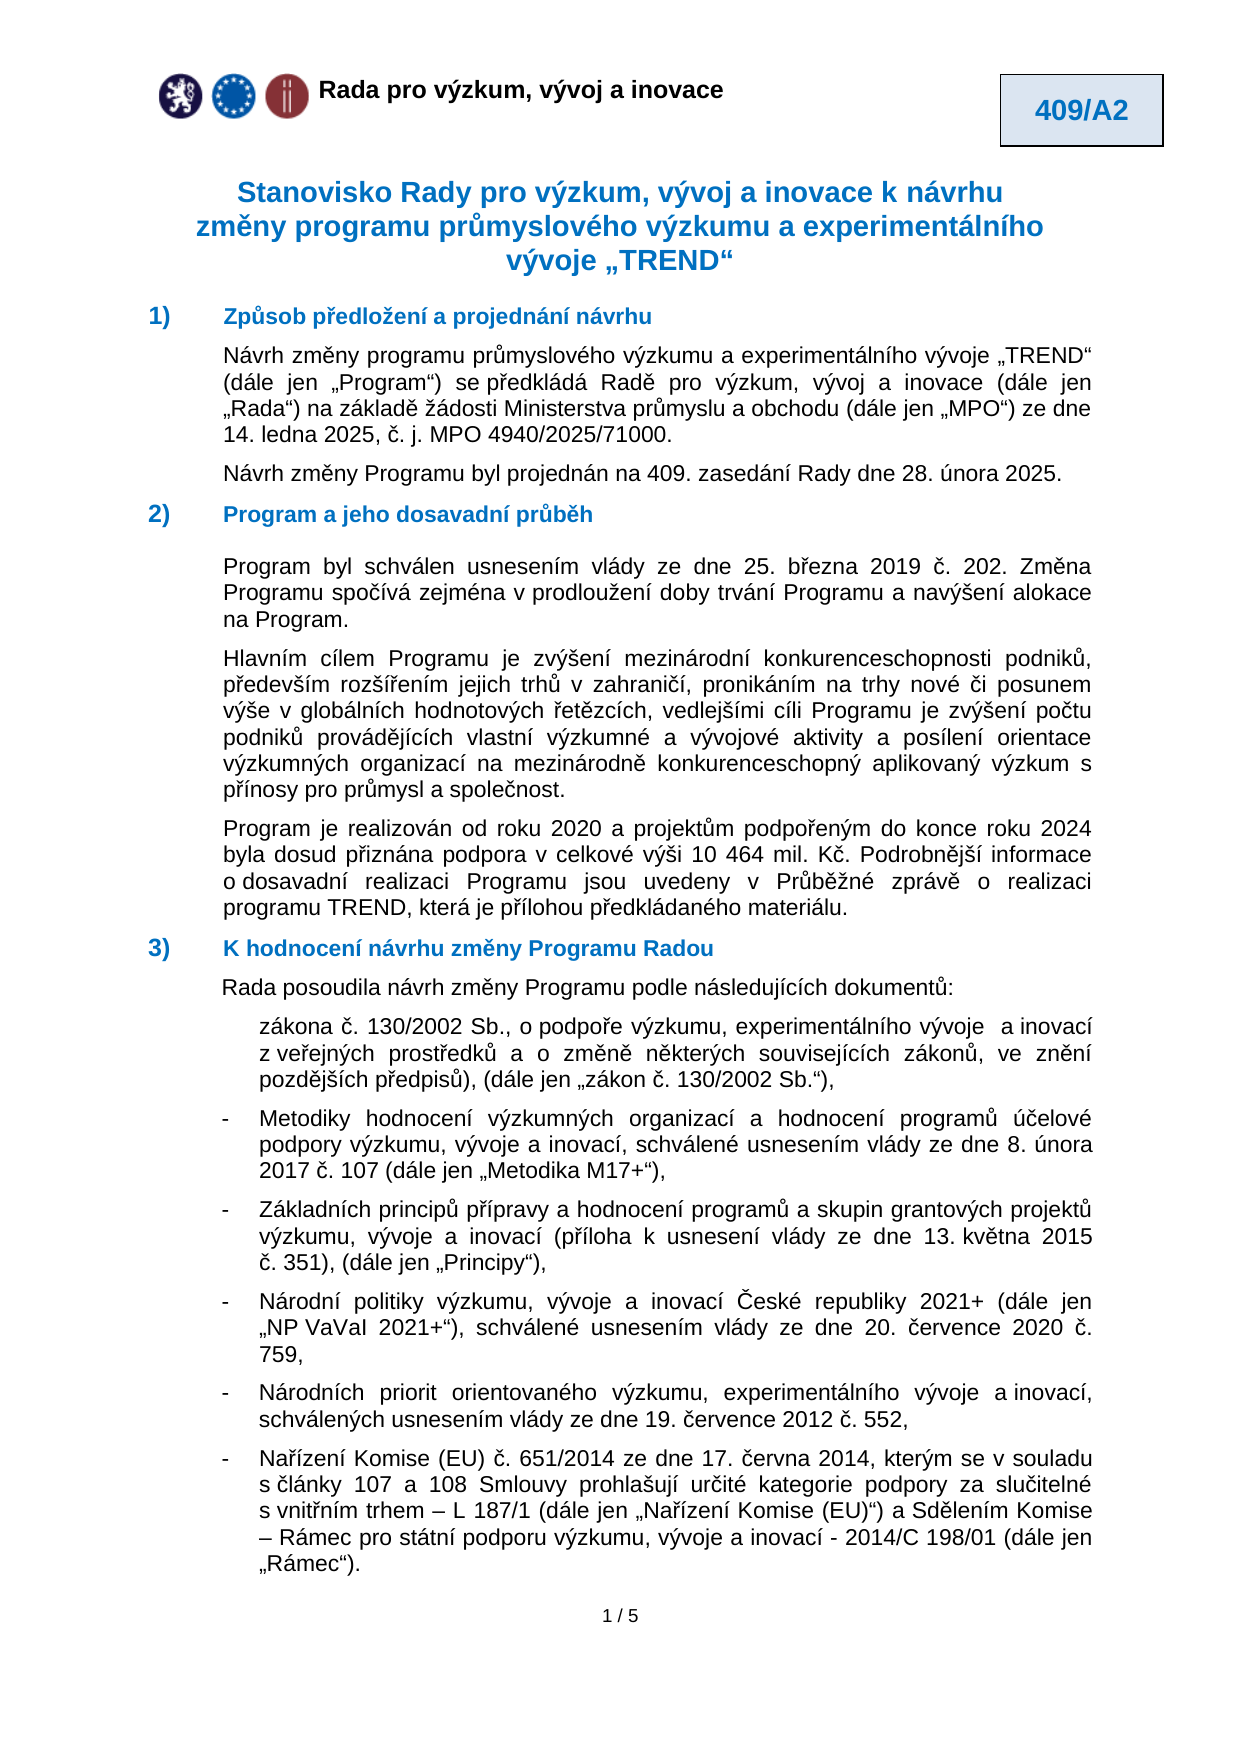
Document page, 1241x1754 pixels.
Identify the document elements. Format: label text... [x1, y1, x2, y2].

list Základních principů přípravy a hodnocení programů a skupin grantových projektů výzkumu, vývoje a inovací (příloha k usnesení vlády ze dne 13. května 2015 č. 351), (dále jen „Principy“), [221, 1196, 1093, 1275]
list Způsob předložení a projednání návrhu [148, 301, 1093, 330]
picture [158, 73, 309, 120]
list Národní politiky výzkumu, vývoje a inovací České republiky 2021+ (dále jen „NP VaVaI 2021+“), schválené usnesením vlády ze dne 20. července 2020 č. 759, [221, 1288, 1093, 1367]
list Nařízení Komise (EU) č. 651/2014 ze dne 17. června 2014, kterým se v souladu s články 107 a 108 Smlouvy prohlašují určité kategorie podpory za slučitelné s vnitřním trhem – L 187/1 (dále jen „Nařízení Komise (EU)“) a Sdělením Komise – Rámec pro státní podporu výzkumu, vývoje a inovací - 2014/C 198/01 (dále jen „Rámec“). [221, 1444, 1093, 1576]
list Návrh změny programu průmyslového výzkumu a experimentálního vývoje „TREND“ (dále jen „Program“) se předkládá Radě pro výzkum, vývoj a inovace (dále jen „Rada“) na základě žádosti Ministerstva průmyslu a obchodu (dále jen „MPO“) ze dne 14. ledna 2025, č. j. MPO 4940/2025/71000. [223, 342, 1093, 448]
list Program a jeho dosavadní průběh [148, 499, 1093, 528]
list Návrh změny Programu byl projednán na 409. zasedání Rady dne 28. února 2025. [223, 460, 1093, 487]
text Rada posoudila návrh změny Programu podle následujících dokumentů: [221, 974, 1093, 1001]
text zákona č. 130/2002 Sb., o podpoře výzkumu, experimentálního vývoje a inovací z veřejných prostředků a o změně některých souvisejících zákonů, ve znění pozdějších předpisů), (dále jen „zákon č. 130/2002 Sb.“), [259, 1013, 1093, 1092]
text Stanovisko Rady pro výzkum, vývoj a inovace k návrhu [148, 176, 1093, 209]
list Metodiky hodnocení výzkumných organizací a hodnocení programů účelové podpory výzkumu, vývoje a inovací, schválené usnesením vlády ze dne 8. února 2017 č. 107 (dále jen „Metodika M17+“), [221, 1105, 1093, 1184]
list Hlavním cílem Programu je zvýšení mezinárodní konkurenceschopnosti podniků, především rozšířením jejich trhů v zahraničí, pronikáním na trhy nové či posunem výše v globálních hodnotových řetězcích, vedlejšími cíli Programu je zvýšení počtu podniků provádějících vlastní výzkumné a vývojové aktivity a posílení orientace výzkumných organizací na mezinárodně konkurenceschopný aplikovaný výzkum s přínosy pro průmysl a společnost. [223, 644, 1093, 803]
list Program byl schválen usnesením vlády ze dne 25. března 2019 č. 202. Změna Programu spočívá zejména v prodloužení doby trvání Programu a navýšení alokace na Program. [223, 553, 1093, 632]
list K hodnocení návrhu změny Programu Radou [148, 933, 1093, 962]
text změny programu průmyslového výzkumu a experimentálního vývoje „TREND“ [148, 209, 1093, 276]
list Program je realizován od roku 2020 a projektům podpořeným do konce roku 2024 byla dosud přiznána podpora v celkové výši 10 464 mil. Kč. Podrobnější informace o dosavadní realizaci Programu jsou uvedeny v Průběžné zprávě o realizaci programu TREND, která je přílohou předkládaného materiálu. [223, 815, 1093, 921]
list Národních priorit orientovaného výzkumu, experimentálního vývoje a inovací, schválených usnesením vlády ze dne 19. července 2012 č. 552, [221, 1379, 1093, 1432]
